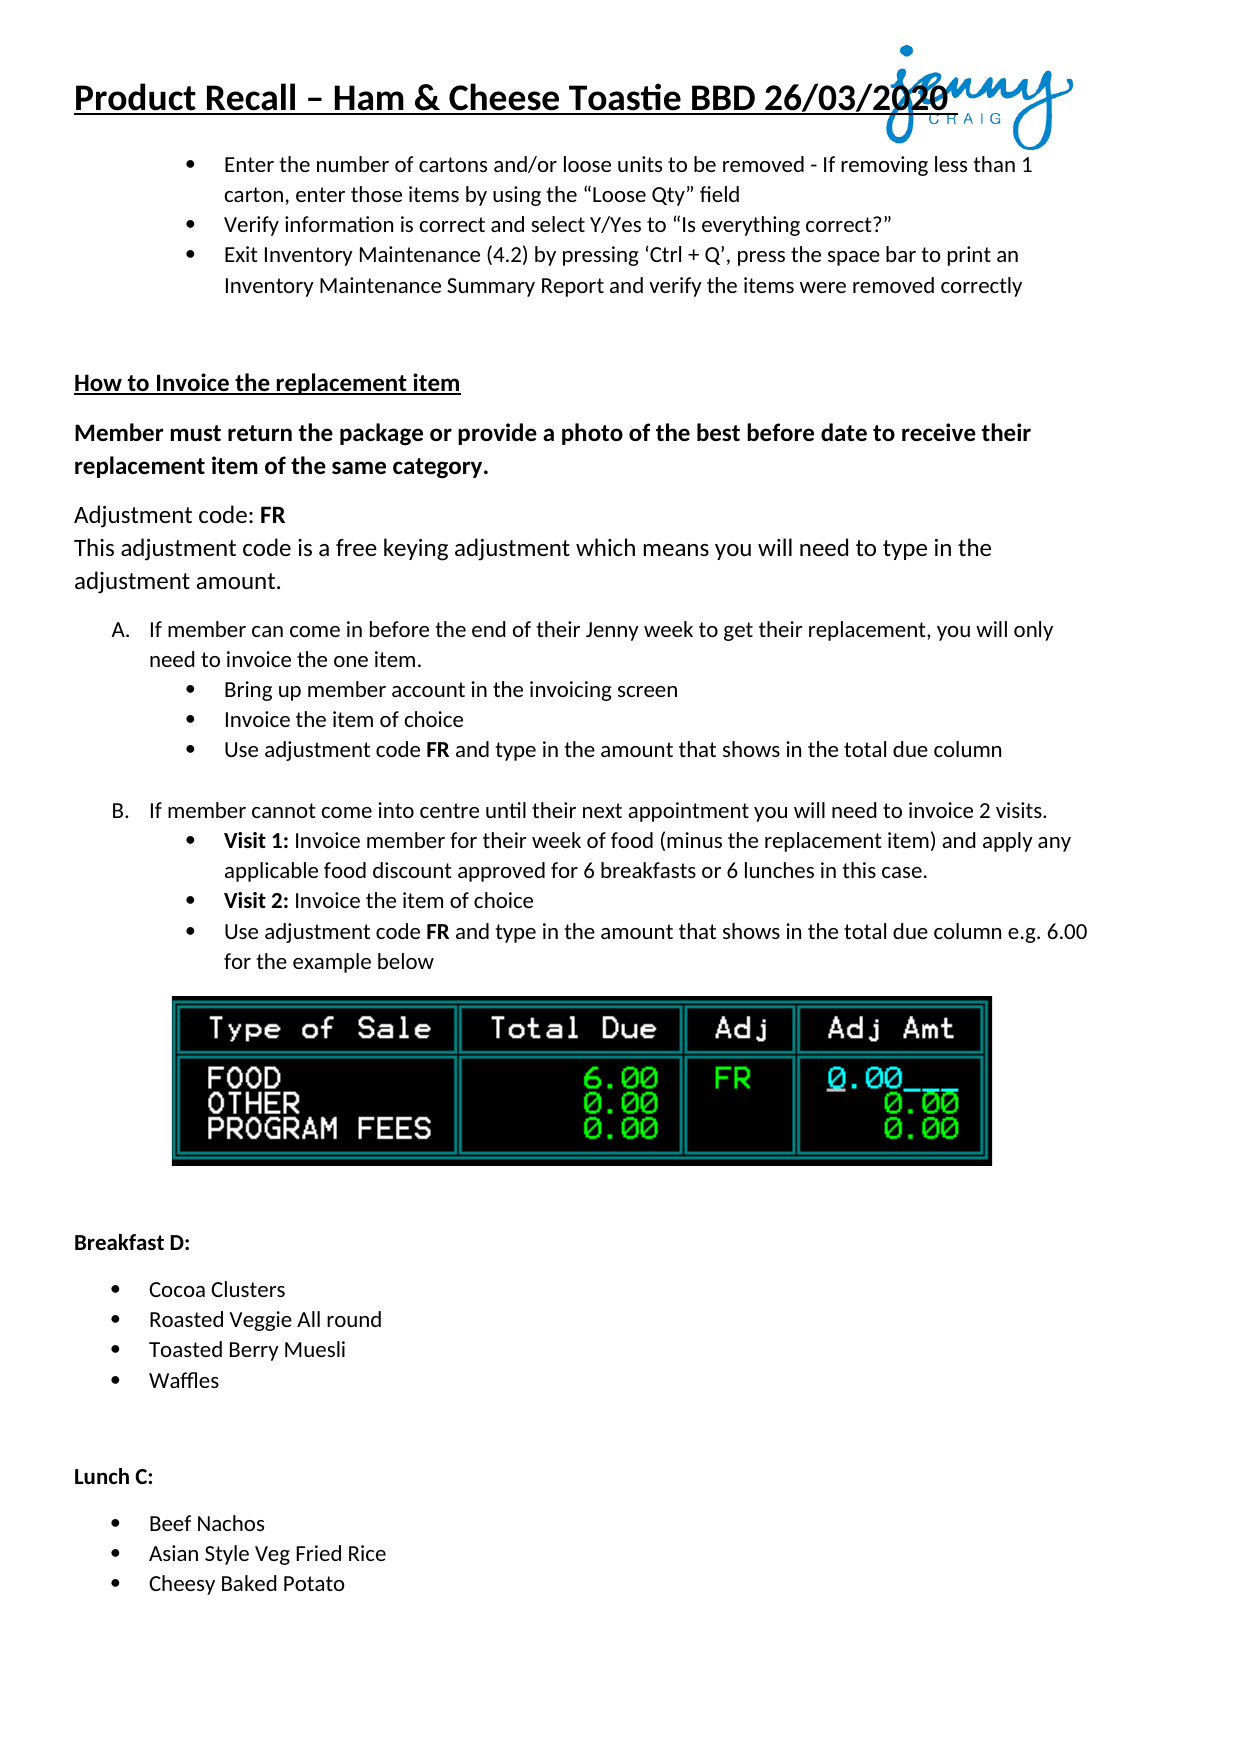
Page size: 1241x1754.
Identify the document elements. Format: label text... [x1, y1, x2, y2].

list Exit Inventory Maintenance (4.2) by pressing ‘Ctrl + Q’, press the space bar to print an Inventory Maintenance Summary Report and verify the items were removed correctly [186, 241, 1090, 299]
list Cocoa Clusters [111, 1275, 1090, 1303]
text How to Invoice the replacement item [74, 367, 1090, 398]
list Bring up member account in the invoicing screen [186, 675, 1090, 703]
list Asian Style Veg Fried Rice [111, 1539, 1090, 1567]
picture [171, 996, 993, 1166]
list Use adjustment code FR and type in the amount that shows in the total due column [186, 736, 1090, 794]
text Breakfast D: [74, 1228, 1090, 1256]
picture [896, 89, 905, 107]
picture [886, 45, 1073, 150]
list Cheesy Baked Potato [111, 1569, 1090, 1598]
text Member must return the package or provide a photo of the best before date to receive their replacement item of the same category. [74, 417, 1090, 480]
list Verify information is correct and select Y/Yes to “Is everything correct?” [186, 210, 1090, 238]
text Lunch C: [74, 1462, 1090, 1490]
list Visit 1: Invoice member for their week of food (minus the replacement item) and apply any applicable food discount approved for 6 breakfasts or 6 lunches in this case. [186, 826, 1090, 884]
list Beef Nachos [111, 1509, 1090, 1537]
list If member cannot come into centre until their next appointment you will need to invoice 2 visits. [111, 796, 1090, 824]
list Waffles [111, 1366, 1090, 1394]
list Enter the number of cartons and/or loose units to be removed - If removing less than 1 carton, enter those items by using the “Loose Qty” field [186, 150, 1090, 208]
list Toasted Berry Muesli [111, 1336, 1090, 1364]
list Visit 2: Invoice the item of choice [186, 887, 1090, 915]
text Adjustment code: FR This adjustment code is a free keying adjustment which means you will need to type in the adjustment amount. [74, 499, 1090, 596]
list If member can come in before the end of their Jenny week to get their replacement, you will only need to invoice the one item. [111, 615, 1090, 673]
list Use adjustment code FR and type in the amount that shows in the total due column e.g. 6.00 for the example below [186, 917, 1090, 975]
list Roasted Veggie All round [111, 1305, 1090, 1333]
list Invoice the item of choice [186, 705, 1090, 733]
